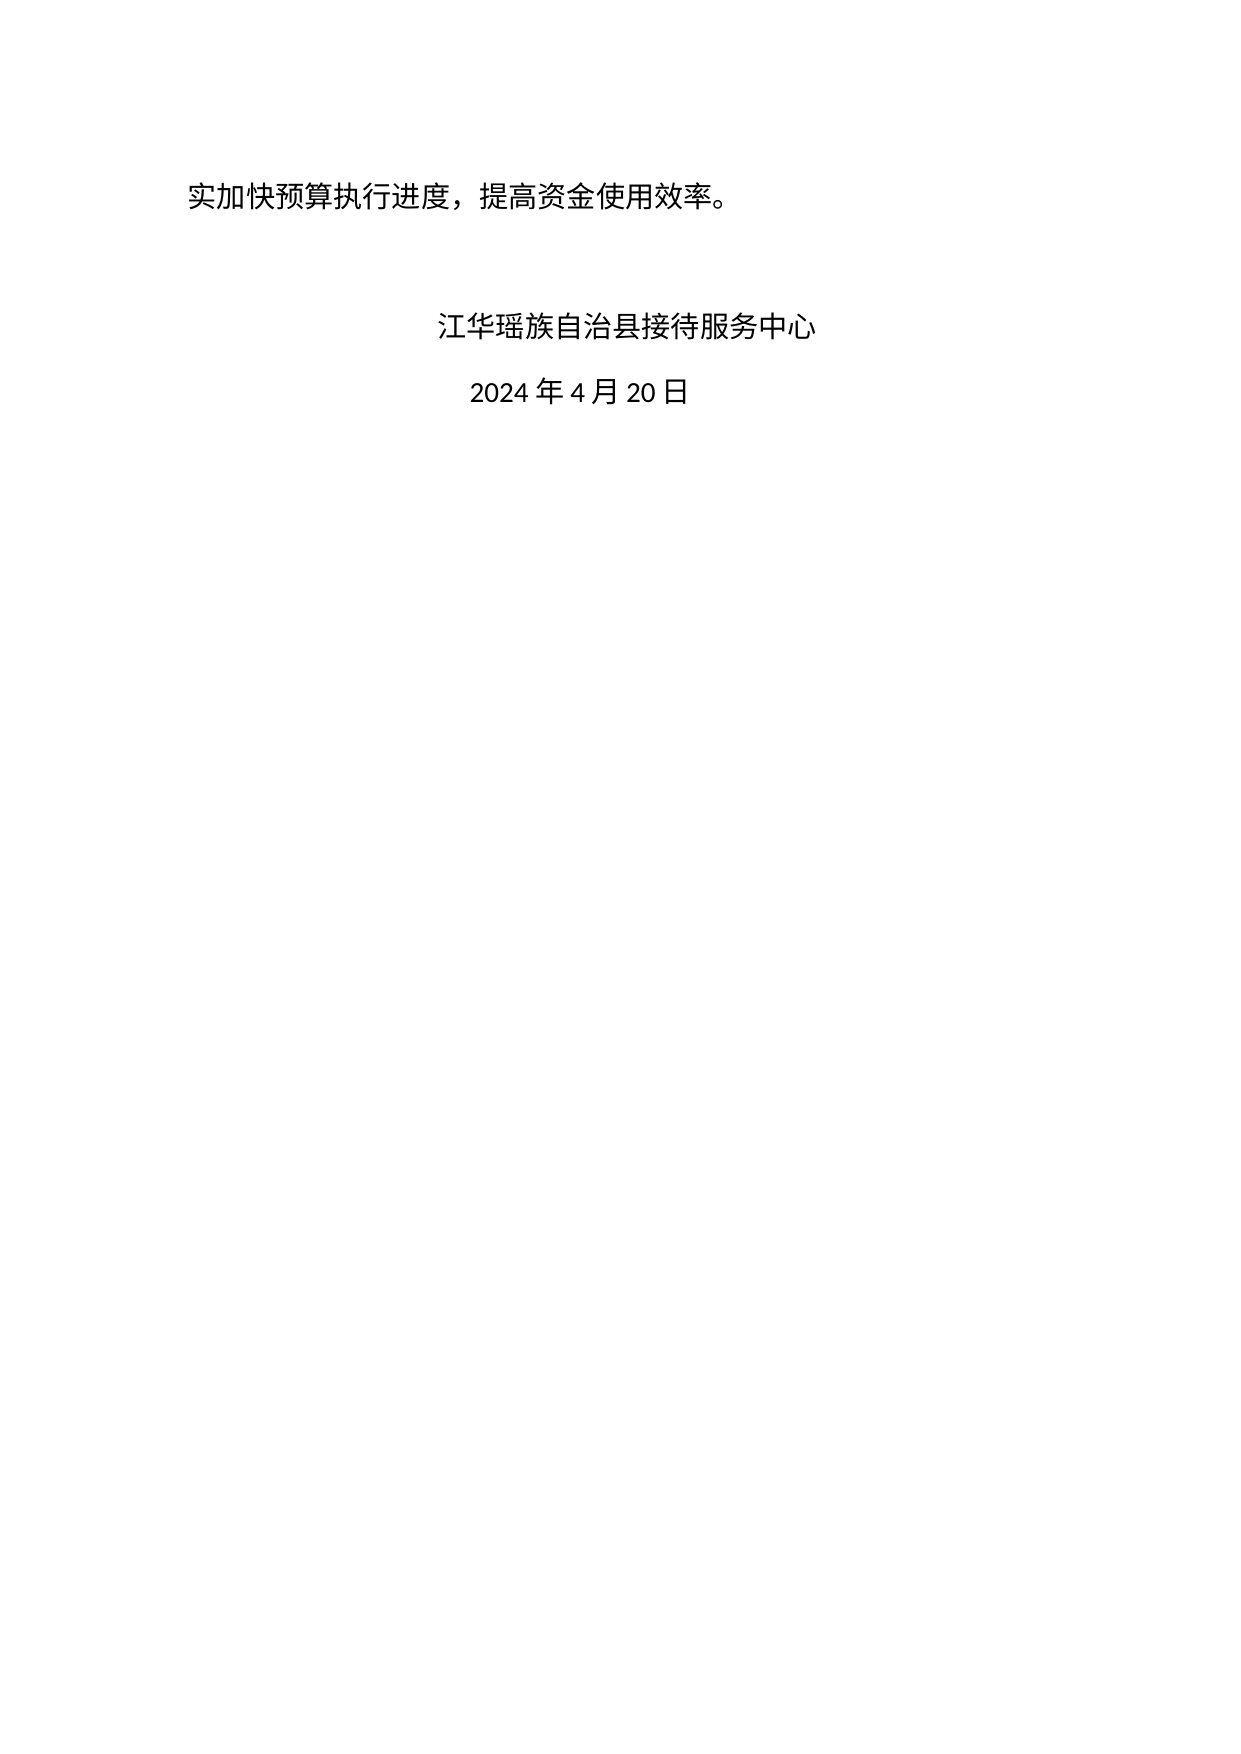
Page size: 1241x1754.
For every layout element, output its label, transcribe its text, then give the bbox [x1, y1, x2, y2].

list 江华瑶族自治县接待服务中心 [187, 292, 1053, 357]
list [187, 162, 1053, 227]
list 2024年4月20日 [187, 357, 1053, 422]
